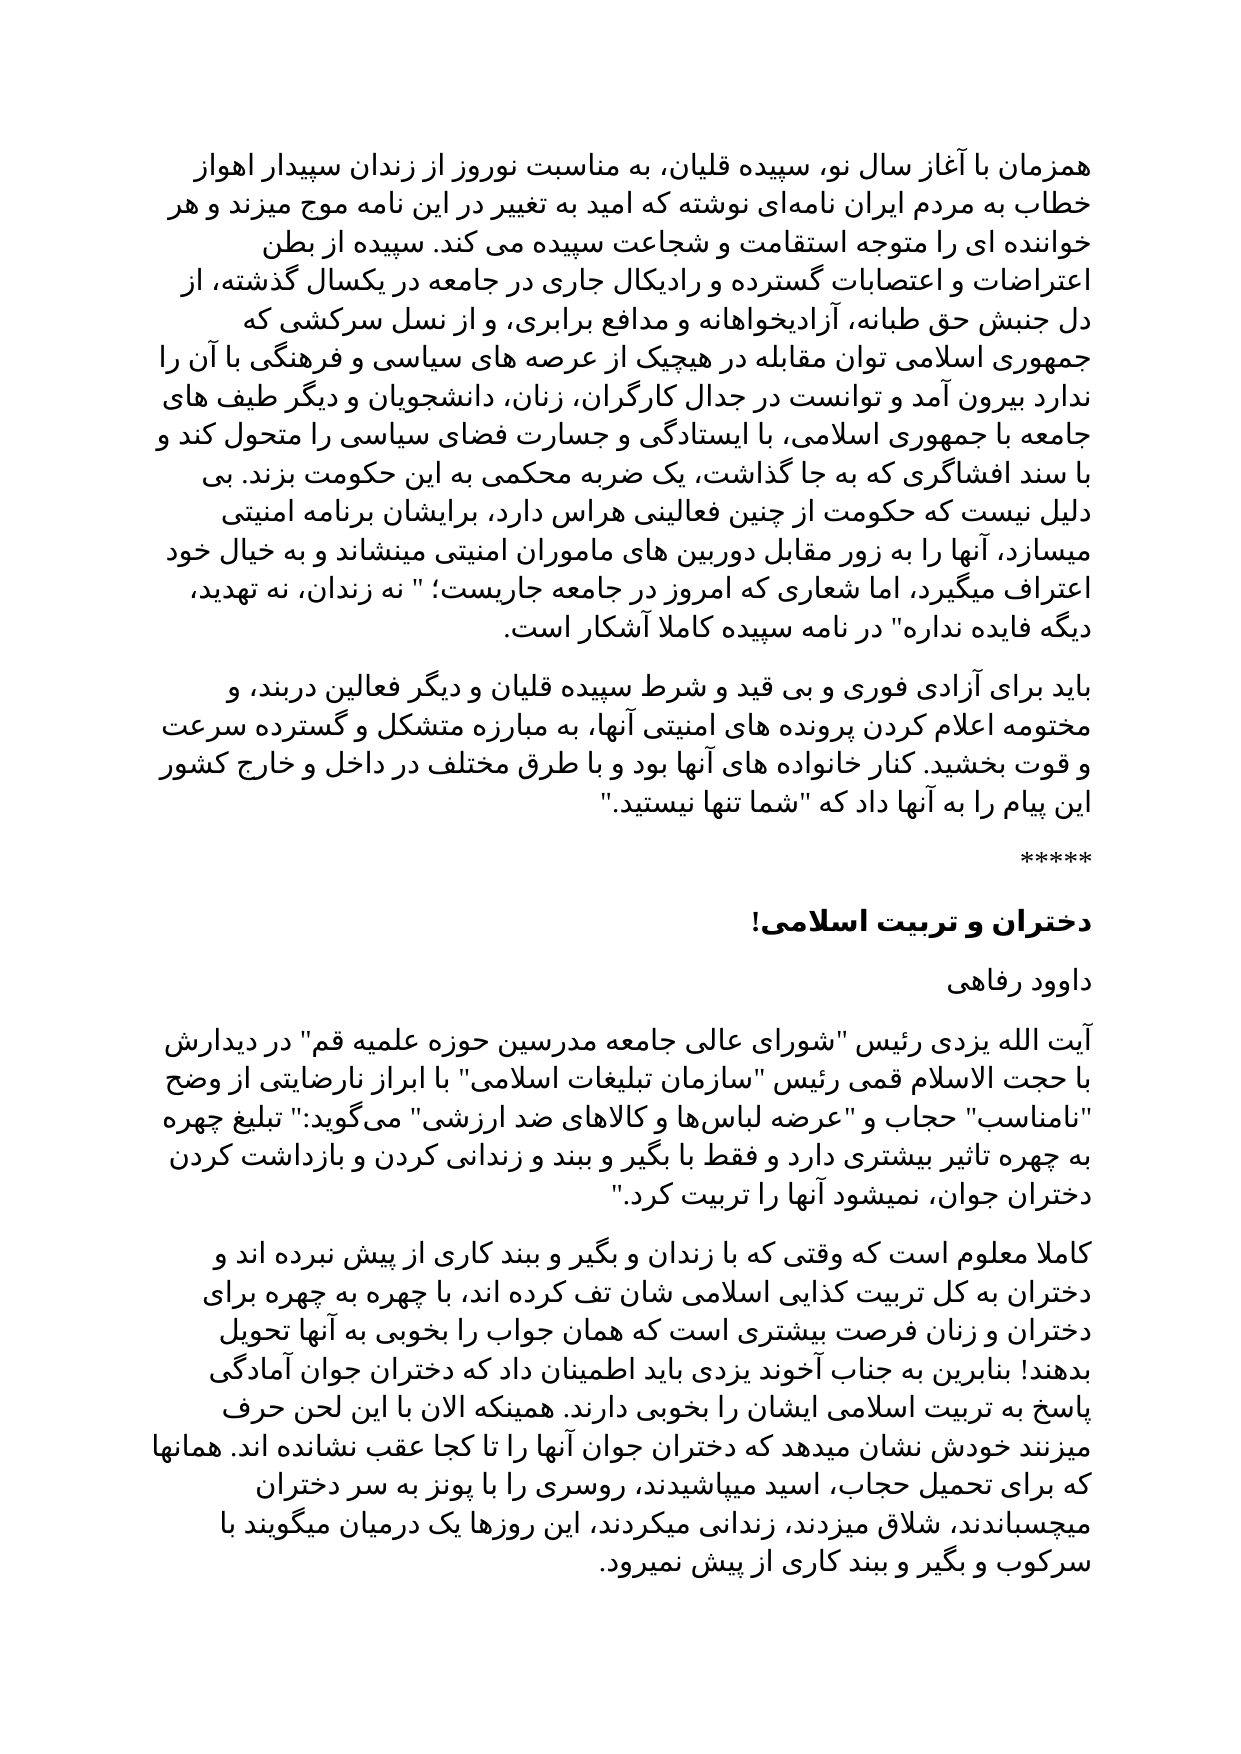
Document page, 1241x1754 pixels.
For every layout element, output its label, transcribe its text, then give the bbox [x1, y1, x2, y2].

text ***** [148, 844, 1093, 878]
text باید برای آزادی فوری و بی قید و شرط سپیده قلیان و دیگر فعالین دربند، و مختومه اعلام کردن پرونده های امنیتی آنها، به مبارزه متشکل و گسترده سرعت و قوت بخشید. کنار خانواده های آنها بود و با طرق مختلف در داخل و خارج کشور این پیام را به آنها داد که "شما تنها نیستید." [148, 669, 1093, 819]
text دختران و تربیت اسلامی! [148, 904, 1093, 937]
text همزمان با آغاز سال نو، سپیده قلیان، به مناسبت نوروز از زندان سپیدار اهواز خطاب به مردم ایران نامه‌ای نوشته که امید به تغییر در این نامه موج میزند و هر خواننده ای را متوجه استقامت و شجاعت سپیده می کند. سپیده از بطن اعتراضات و اعتصابات گسترده و رادیکال جاری در جامعه در یکسال گذشته، از دل جنبش حق طبانه، آزادیخواهانه و مدافع برابری، و از نسل سرکشی که جمهوری اسلامی توان مقابله در هیچیک از عرصه های سیاسی و فرهنگی با آن را ندارد بیرون آمد و توانست در جدال کارگران، زنان، دانشجویان و دیگر طیف های جامعه با جمهوری اسلامی، با ایستادگی و جسارت فضای سیاسی را متحول کند و با سند افشاگری که به جا گذاشت، یک ضربه محکمی به این حکومت بزند. بی دلیل نیست که حکومت از چنین فعالینی هراس دارد، برایشان برنامه امنیتی میسازد، آنها را به زور مقابل دوربین های ماموران امنیتی مینشاند و به خیال خود اعتراف میگیرد، اما شعاری که امروز در جامعه جاریست؛ " نه زندان، نه تهدید، دیگه فایده نداره" در نامه سپیده کاملا آشکار است. [148, 148, 1093, 644]
text کاملا معلوم است که وقتی که با زندان و بگیر و ببند کاری از پیش نبرده اند و دختران به کل تربیت کذایی اسلامی شان تف کرده اند، با چهره به چهره برای دختران و زنان فرصت بیشتری است که همان جواب را بخوبی به آنها تحویل بدهند! بنابرین به جناب آخوند یزدی باید اطمینان داد که دختران جوان آمادگی پاسخ به تربیت اسلامی ایشان را بخوبی دارند. همینکه الان با این لحن حرف میزنند خودش نشان میدهد که دختران جوان آنها را تا کجا عقب نشانده ا‌ند. همانها که برای تحمیل حجاب، اسید میپاشیدند، روسری را با پونز به سر دختران میچسباندند، شلاق میزدند، زندانی میکردند، این روزها یک درمیان میگویند با سرکوب و بگیر و ببند کاری از پیش نمیرود. [148, 1236, 1093, 1578]
text آیت الله یزدی رئیس "شورای عالی‌ جامعه مدرسین حوزه علمیه قم" در دیدارش با حجت الاسلام قمی رئیس "سازمان تبلیغات اسلامی" با ابراز نارضایتی‌ از وضح "نامناسب" حجاب و "عرضه لباس‌ها و کالاهای ضد ارزشی" می‌‌گوید:" تبلیغ چهره به چهره تاثیر بیشتری دارد و فقط با بگیر و ببند و زندانی کردن و بازداشت کردن دختران جوان، نمیشود آنها را تربیت کرد." [148, 1023, 1093, 1210]
text داوود رفاهی [148, 963, 1093, 997]
